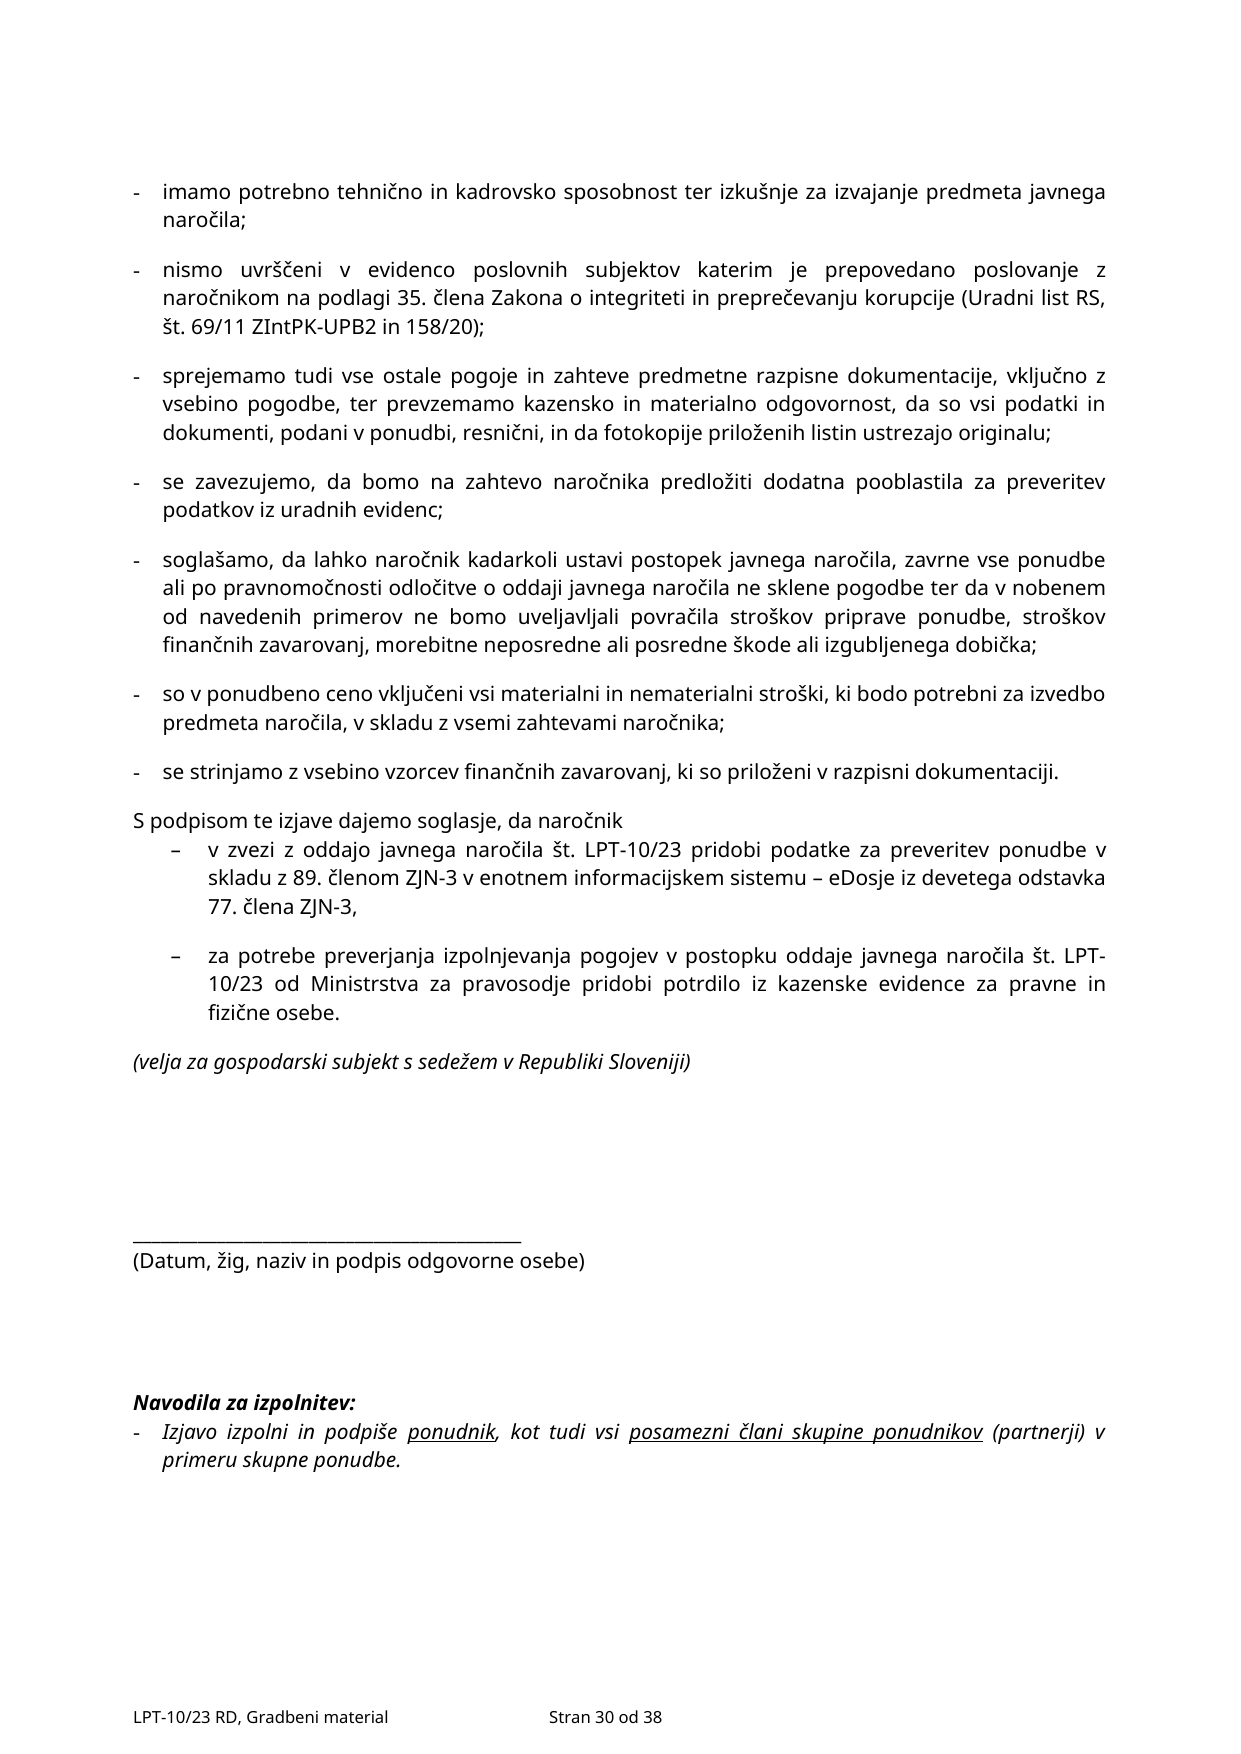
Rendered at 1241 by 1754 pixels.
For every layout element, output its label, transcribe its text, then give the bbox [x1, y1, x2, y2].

list soglašamo, da lahko naročnik kadarkoli ustavi postopek javnega naročila, zavrne vse ponudbe ali po pravnomočnosti odločitve o oddaji javnega naročila ne sklene pogodbe ter da v nobenem od navedenih primerov ne bomo uveljavljali povračila stroškov priprave ponudbe, stroškov finančnih zavarovanj, morebitne neposredne ali posredne škode ali izgubljenega dobička; [133, 545, 1107, 659]
list imamo potrebno tehnično in kadrovsko sposobnost ter izkušnje za izvajanje predmeta javnega naročila; [133, 177, 1107, 234]
list so v ponudbeno ceno vključeni vsi materialni in nematerialni stroški, ki bodo potrebni za izvedbo predmeta naročila, v skladu z vsemi zahtevami naročnika; [133, 679, 1107, 736]
text Navodila za izpolnitev: [133, 1388, 1107, 1417]
list Izjavo izpolni in podpiše ponudnik, kot tudi vsi posamezni člani skupine ponudnikov (partnerji) v primeru skupne ponudbe. [133, 1417, 1107, 1474]
text (Datum, žig, naziv in podpis odgovorne osebe) [133, 1246, 1107, 1275]
text __________________________________________ [133, 1218, 1107, 1246]
list sprejemamo tudi vse ostale pogoje in zahteve predmetne razpisne dokumentacije, vključno z vsebino pogodbe, ter prevzemamo kazensko in materialno odgovornost, da so vsi podatki in dokumenti, podani v ponudbi, resnični, in da fotokopije priloženih listin ustrezajo originalu; [133, 361, 1107, 446]
text (velja za gospodarski subjekt s sedežem v Republiki Sloveniji) [133, 1047, 1107, 1076]
list se zavezujemo, da bomo na zahtevo naročnika predložiti dodatna pooblastila za preveritev podatkov iz uradnih evidenc; [133, 467, 1107, 524]
list se strinjamo z vsebino vzorcev finančnih zavarovanj, ki so priloženi v razpisni dokumentaciji. [133, 757, 1107, 786]
list v zvezi z oddajo javnega naročila št. LPT-10/23 pridobi podatke za preveritev ponudbe v skladu z 89. členom ZJN-3 v enotnem informacijskem sistemu – eDosje iz devetega odstavka 77. člena ZJN-3, [170, 835, 1107, 920]
list nismo uvrščeni v evidenco poslovnih subjektov katerim je prepovedano poslovanje z naročnikom na podlagi 35. člena Zakona o integriteti in preprečevanju korupcije (Uradni list RS, št. 69/11 ZIntPK-UPB2 in 158/20); [133, 255, 1107, 340]
text S podpisom te izjave dajemo soglasje, da naročnik [133, 806, 1107, 835]
list za potrebe preverjanja izpolnjevanja pogojev v postopku oddaje javnega naročila št. LPT-10/23 od Ministrstva za pravosodje pridobi potrdilo iz kazenske evidence za pravne in fizične osebe. [170, 941, 1107, 1026]
